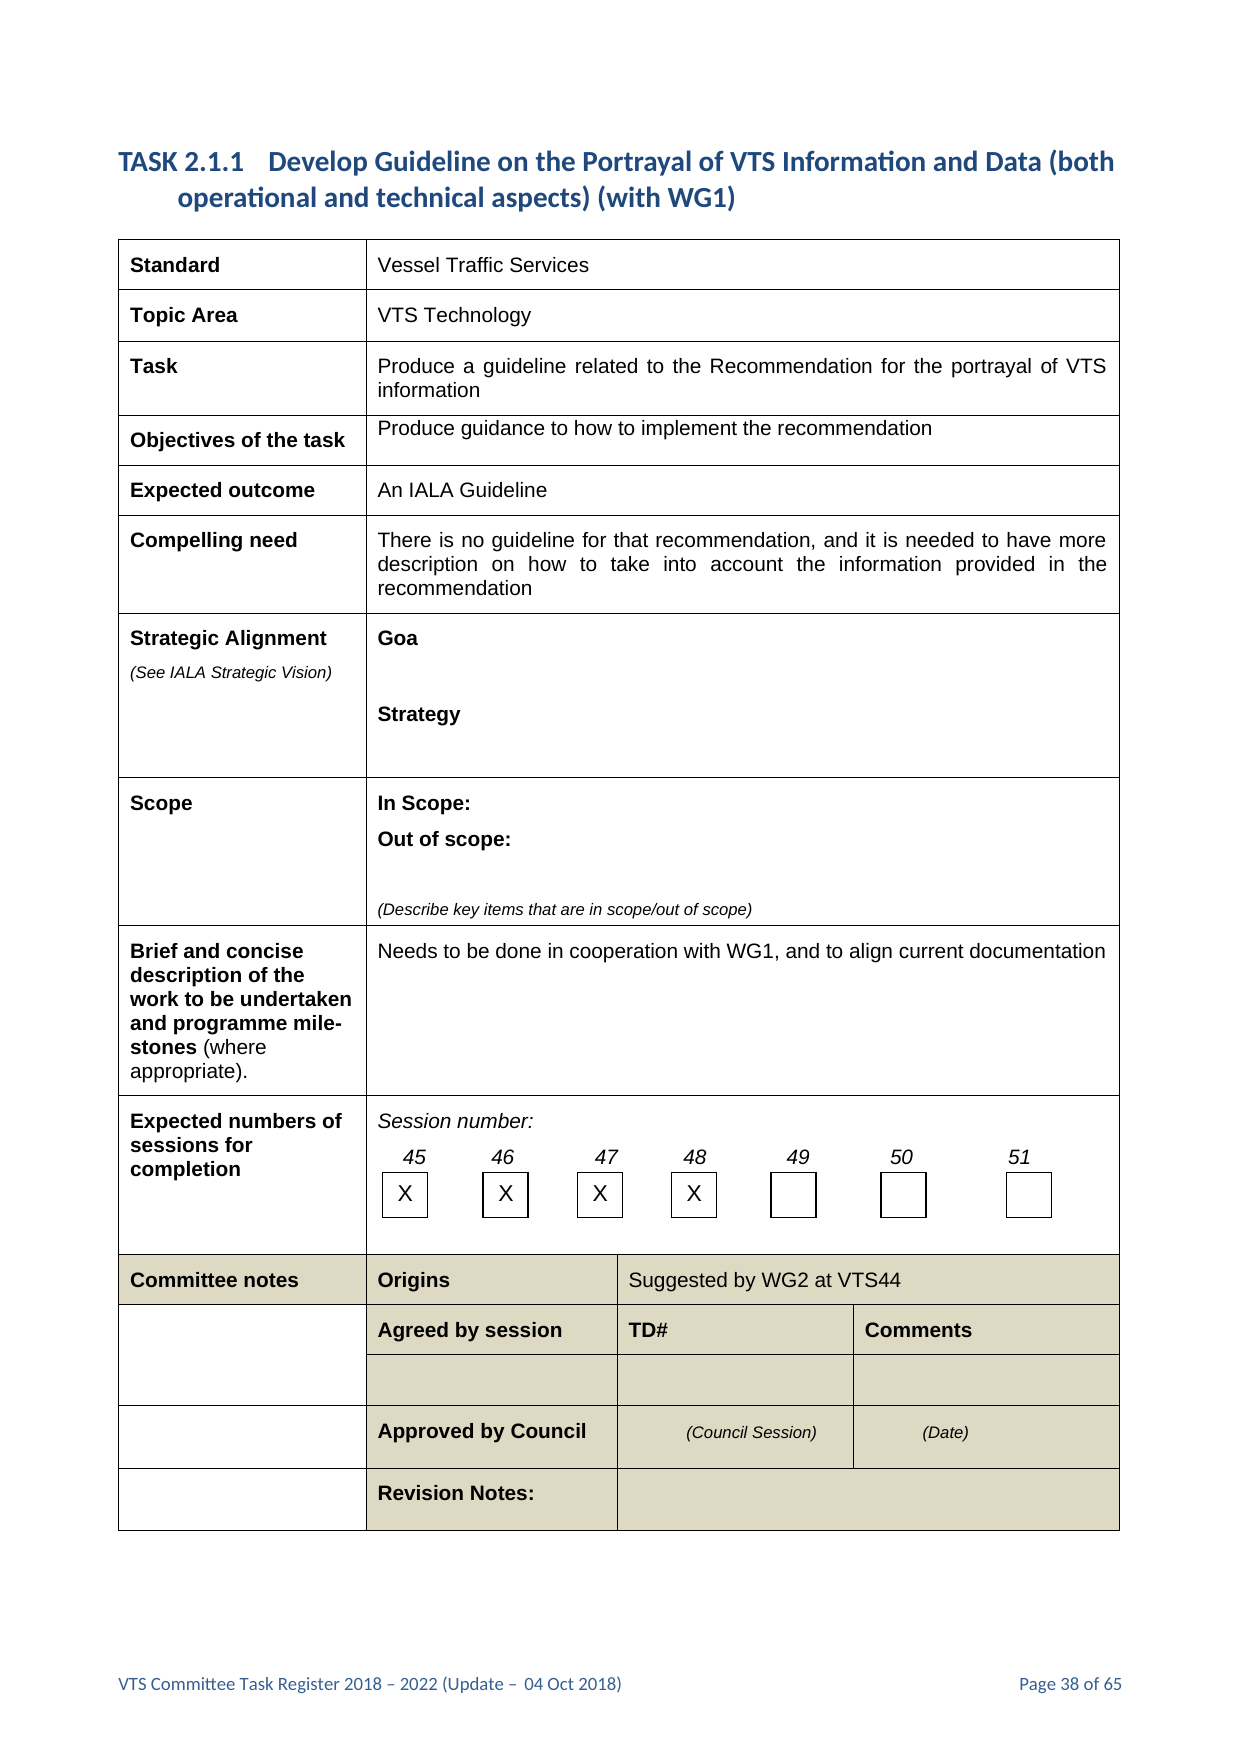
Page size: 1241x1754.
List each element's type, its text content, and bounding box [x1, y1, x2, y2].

table_cell [119, 1469, 366, 1530]
table_header Vessel Traffic Services [367, 240, 1119, 289]
table_cell Topic Area [119, 290, 366, 341]
table_cell Compelling need [119, 516, 366, 613]
table_cell Approved by Council [367, 1406, 617, 1468]
table_cell Brief and concise description of the work to be undertaken and programme milestones (where appropriate). [119, 926, 366, 1095]
table_cell Objectives of the task [119, 416, 366, 465]
table_cell VTS Technology [367, 290, 1119, 341]
table_cell (Date) [854, 1406, 1119, 1468]
table_cell [618, 1469, 1119, 1530]
table_cell Strategic Alignment (See IALA Strategic Vision) [119, 614, 366, 777]
table_cell Comments [854, 1305, 1119, 1354]
table_cell TD# [618, 1305, 853, 1354]
table_cell Needs to be done in cooperation with WG1, and to align current documentation [367, 926, 1119, 1095]
subtitle TASK 2.1.1 Develop Guideline on the Portrayal of VTS Information and Data (both operational and technical aspects) (with WG1) [118, 143, 1122, 214]
table_cell [119, 1406, 366, 1468]
table_cell Revision Notes: [367, 1469, 617, 1530]
table_cell [618, 1355, 853, 1405]
table_cell In Scope: Out of scope: (Describe key items that are in scope/out of scope) [367, 778, 1119, 925]
table_cell [854, 1355, 1119, 1405]
table_cell Expected outcome [119, 466, 366, 515]
table_cell [119, 1305, 366, 1405]
table_cell Origins [367, 1255, 617, 1304]
table_cell Suggested by WG2 at VTS44 [618, 1255, 1119, 1304]
table_cell [367, 1355, 617, 1405]
table_cell Goa Strategy [367, 614, 1119, 777]
table_cell Scope [119, 778, 366, 925]
table_cell Expected numbers of sessions for completion [119, 1096, 366, 1254]
table_cell Committee notes [119, 1255, 366, 1304]
table_cell Produce guidance to how to implement the recommendation [367, 416, 1119, 465]
table_cell Task [119, 342, 366, 415]
table_header Standard [119, 240, 366, 289]
table_cell Session number: 45 46 47 48 49 50 51 [367, 1096, 1119, 1254]
table_cell There is no guideline for that recommendation, and it is needed to have more description on how to take into account the information provided in the recommendation [367, 516, 1119, 613]
table_cell Agreed by session [367, 1305, 617, 1354]
table_cell An IALA Guideline [367, 466, 1119, 515]
table_cell Produce a guideline related to the Recommendation for the portrayal of VTS information [367, 342, 1119, 415]
table_cell (Council Session) [618, 1406, 853, 1468]
